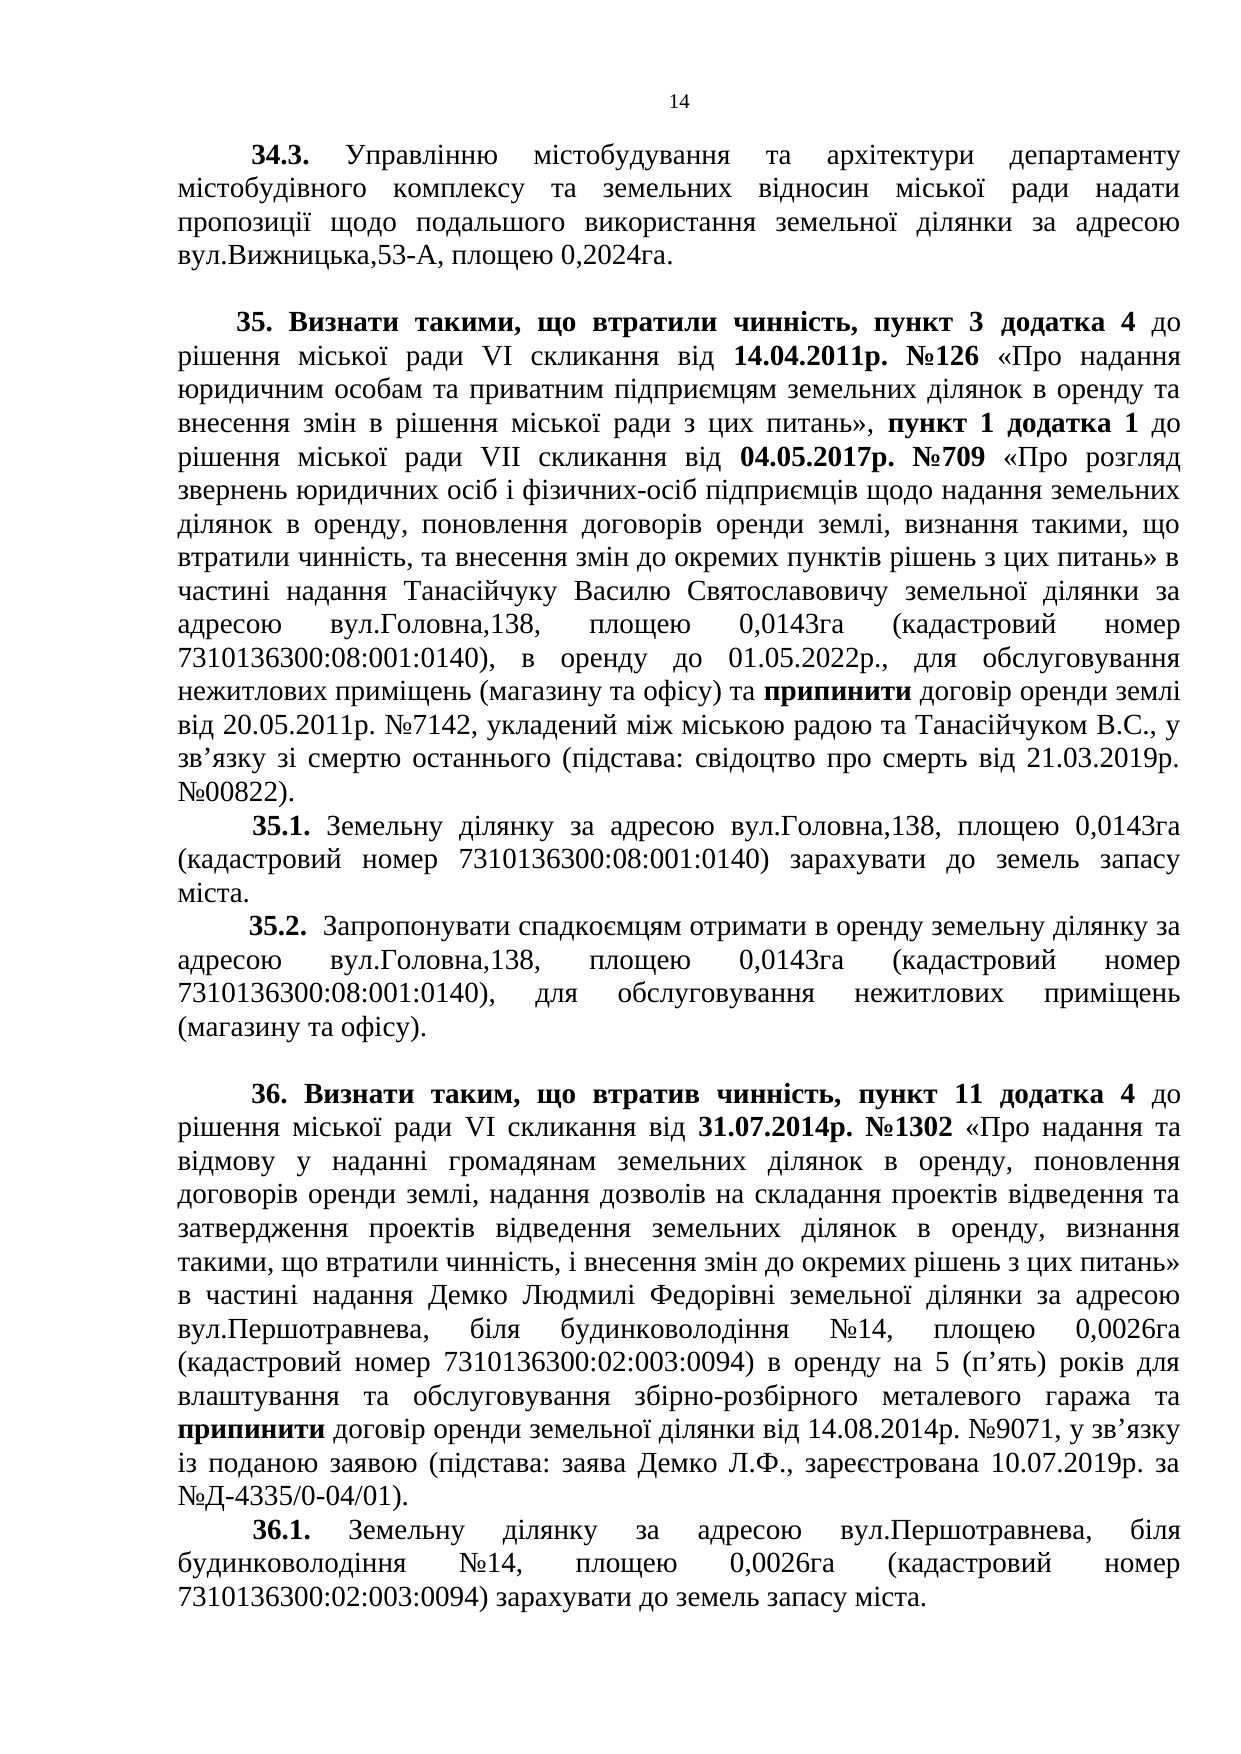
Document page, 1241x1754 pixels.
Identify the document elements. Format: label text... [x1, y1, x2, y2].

text 36. Визнати таким, що втратив чинність, пункт 11 додатка 4 до рішення міської ради VІ скликання від 31.07.2014р. №1302 «Про надання та відмову у наданні громадянам земельних ділянок в оренду, поновлення договорів оренди землі, надання дозволів на складання проектів відведення та затвердження проектів відведення земельних ділянок в оренду, визнання такими, що втратили чинність, і внесення змін до окремих рішень з цих питань» в частині надання Демко Людмилі Федорівні земельної ділянки за адресою вул.Першотравнева, біля будинковолодіння №14, площею 0,0026га (кадастровий номер 7310136300:02:003:0094) в оренду на 5 (п’ять) років для влаштування та обслуговування збірно-розбірного металевого гаража та припинити договір оренди земельної ділянки від 14.08.2014р. №9071, у зв’язку із поданою заявою (підстава: заява Демко Л.Ф., зареєстрована 10.07.2019р. за №Д-4335/0-04/01). [177, 1076, 1181, 1512]
text 35.1. Земельну ділянку за адресою вул.Головна,138, площею 0,0143га (кадастровий номер 7310136300:08:001:0140) зарахувати до земель запасу міста. [177, 808, 1181, 908]
text 34.3. Управлінню містобудування та архітектури департаменту містобудівного комплексу та земельних відносин міської ради надати пропозиції щодо подальшого використання земельної ділянки за адресою вул.Вижницька,53-А, площею 0,2024га. [177, 137, 1181, 271]
text 35.2. Запропонувати спадкоємцям отримати в оренду земельну ділянку за адресою вул.Головна,138, площею 0,0143га (кадастровий номер 7310136300:08:001:0140), для обслуговування нежитлових приміщень (магазину та офісу). [177, 908, 1181, 1042]
text 36.1. Земельну ділянку за адресою вул.Першотравнева, біля будинковолодіння №14, площею 0,0026га (кадастровий номер 7310136300:02:003:0094) зарахувати до земель запасу міста. [177, 1512, 1181, 1613]
text 35. Визнати такими, що втратили чинність, пункт 3 додатка 4 до рішення міської ради VI скликання від 14.04.2011р. №126 «Про надання юридичним особам та приватним підприємцям земельних ділянок в оренду та внесення змін в рішення міської ради з цих питань», пункт 1 додатка 1 до рішення міської ради VII скликання від 04.05.2017р. №709 «Про розгляд звернень юридичних осіб і фізичних-осіб підприємців щодо надання земельних ділянок в оренду, поновлення договорів оренди землі, визнання такими, що втратили чинність, та внесення змін до окремих пунктів рішень з цих питань» в частині надання Танасійчуку Василю Святославовичу земельної ділянки за адресою вул.Головна,138, площею 0,0143га (кадастровий номер 7310136300:08:001:0140), в оренду до 01.05.2022р., для обслуговування нежитлових приміщень (магазину та офісу) та припинити договір оренди землі від 20.05.2011р. №7142, укладений між міською радою та Танасійчуком В.С., у зв’язку зі смертю останнього (підстава: свідоцтво про смерть від 21.03.2019р. №00822). [177, 304, 1181, 808]
